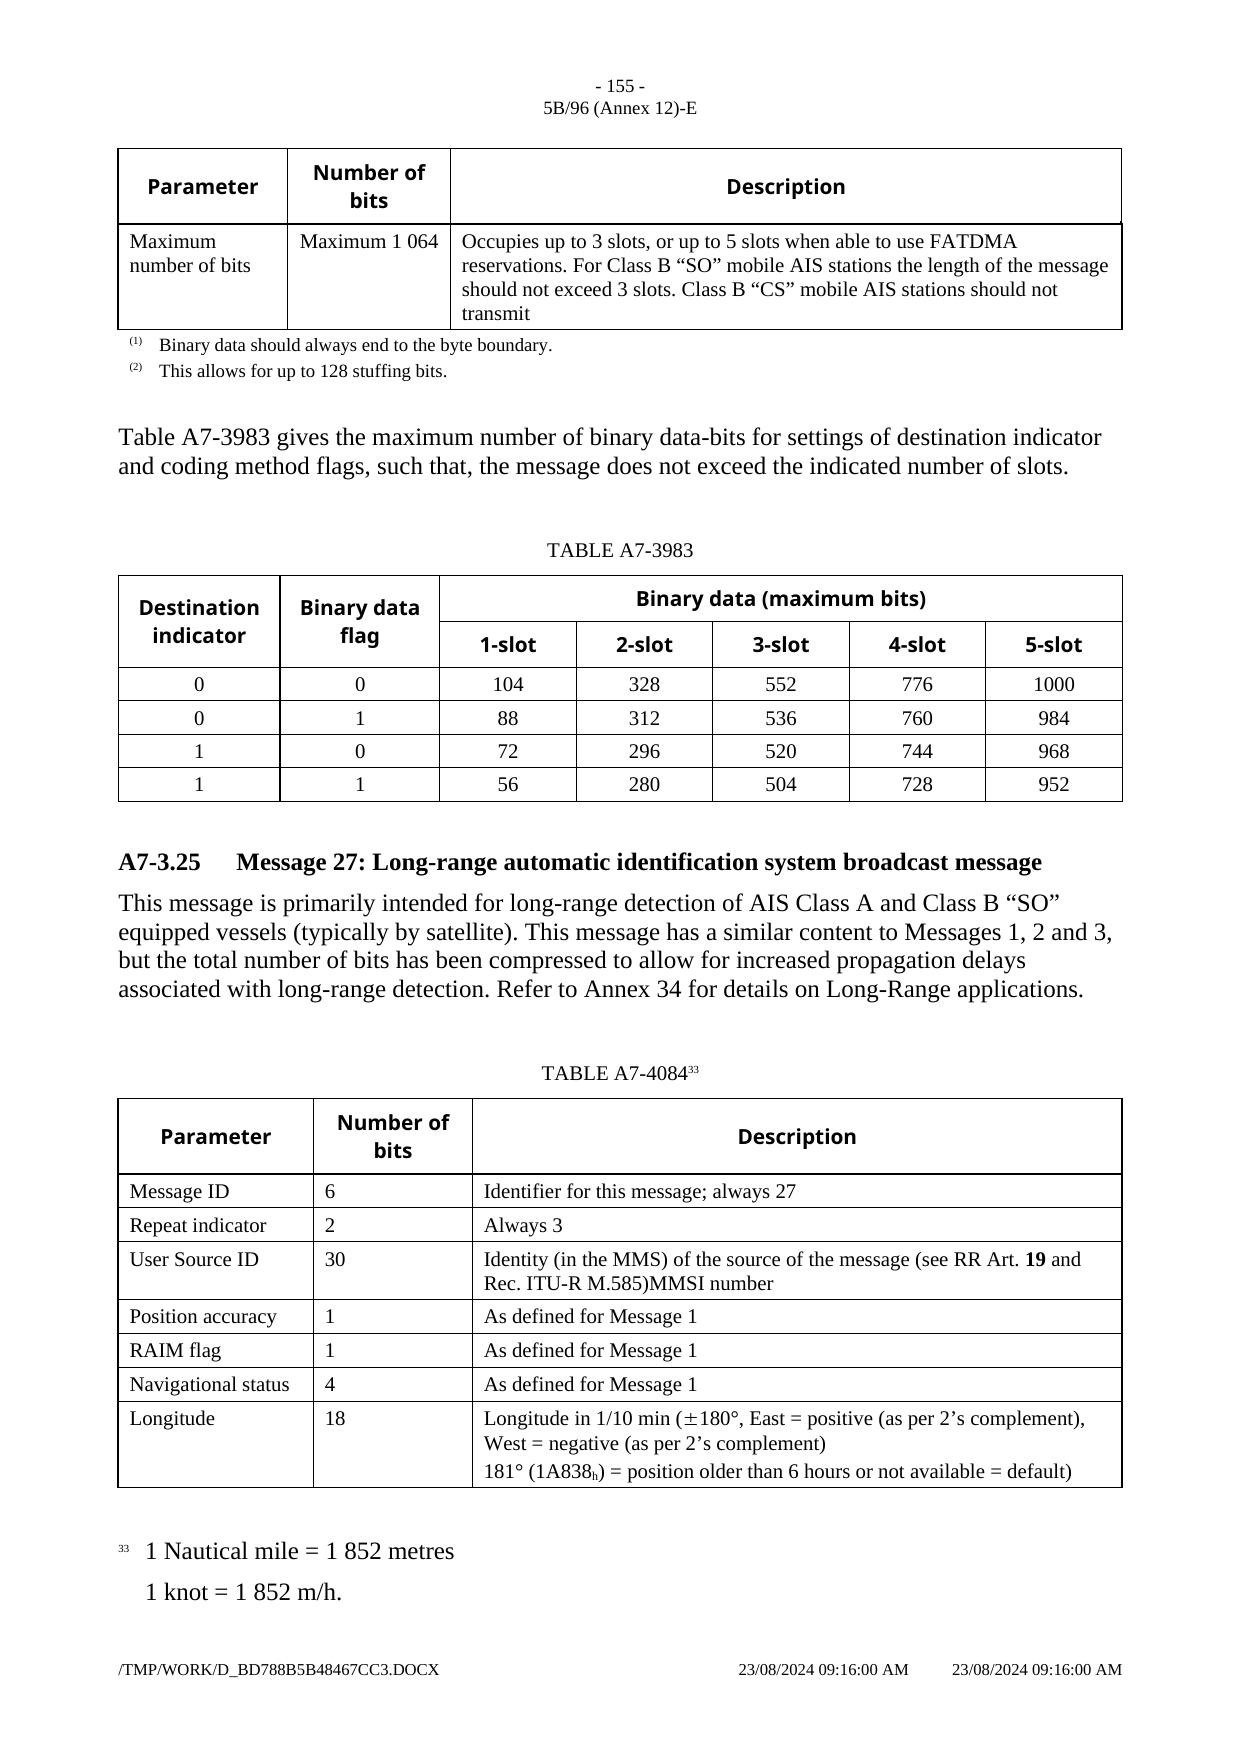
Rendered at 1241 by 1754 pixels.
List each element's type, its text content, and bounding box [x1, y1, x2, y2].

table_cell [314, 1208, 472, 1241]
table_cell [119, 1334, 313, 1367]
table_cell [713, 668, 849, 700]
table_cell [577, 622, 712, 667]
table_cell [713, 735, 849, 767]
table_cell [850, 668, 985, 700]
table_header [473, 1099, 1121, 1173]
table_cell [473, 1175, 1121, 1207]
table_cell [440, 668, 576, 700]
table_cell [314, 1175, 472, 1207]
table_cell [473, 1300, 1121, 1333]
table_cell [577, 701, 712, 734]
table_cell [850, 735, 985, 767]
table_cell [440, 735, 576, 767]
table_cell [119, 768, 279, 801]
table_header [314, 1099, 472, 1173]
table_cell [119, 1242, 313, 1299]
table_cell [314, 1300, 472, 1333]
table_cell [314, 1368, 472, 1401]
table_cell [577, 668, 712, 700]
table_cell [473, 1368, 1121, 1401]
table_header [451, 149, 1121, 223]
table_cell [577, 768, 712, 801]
text Table gives the maximum number of binary data-bits for settings of destination indicator and coding method flags, such that, the message does not exceed the indicated number of slots. [118, 422, 1122, 480]
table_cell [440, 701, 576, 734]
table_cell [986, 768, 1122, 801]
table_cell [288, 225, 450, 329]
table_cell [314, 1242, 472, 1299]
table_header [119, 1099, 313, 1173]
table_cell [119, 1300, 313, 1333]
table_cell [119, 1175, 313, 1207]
text This message is primarily intended for long-range detection of AIS Class A and Class B “SO” equipped vessels (typically by satellite). This message has a similar content to Messages 1, 2 and 3, but the total number of bits has been compressed to allow for increased propagation delays associated with long-range detection. Refer to Annex for details on Long-Range applications. [118, 888, 1122, 1003]
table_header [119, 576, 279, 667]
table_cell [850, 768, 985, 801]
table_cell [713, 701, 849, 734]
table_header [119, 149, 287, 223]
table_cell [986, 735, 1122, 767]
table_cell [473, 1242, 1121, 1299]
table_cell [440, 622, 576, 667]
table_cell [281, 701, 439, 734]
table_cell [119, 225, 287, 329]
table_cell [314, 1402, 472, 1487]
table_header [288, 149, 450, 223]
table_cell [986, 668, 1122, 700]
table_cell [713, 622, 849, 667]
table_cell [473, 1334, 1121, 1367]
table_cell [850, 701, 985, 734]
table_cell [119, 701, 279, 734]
text TABLE [118, 538, 1122, 562]
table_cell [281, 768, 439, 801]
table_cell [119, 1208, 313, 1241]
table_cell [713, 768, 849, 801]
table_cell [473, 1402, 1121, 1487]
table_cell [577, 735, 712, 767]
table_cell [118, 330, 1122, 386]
text TABLE [118, 1061, 1122, 1085]
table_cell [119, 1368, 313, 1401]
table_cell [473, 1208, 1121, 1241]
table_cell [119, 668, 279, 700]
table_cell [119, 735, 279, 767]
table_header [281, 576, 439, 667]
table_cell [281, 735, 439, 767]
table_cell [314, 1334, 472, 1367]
subtitle 3.25 Message 27: Long-range automatic identification system broadcast message [118, 847, 1122, 875]
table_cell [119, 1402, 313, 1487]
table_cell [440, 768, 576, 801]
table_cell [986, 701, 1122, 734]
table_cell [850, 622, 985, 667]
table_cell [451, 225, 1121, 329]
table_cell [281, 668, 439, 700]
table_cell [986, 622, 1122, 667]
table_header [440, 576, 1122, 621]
